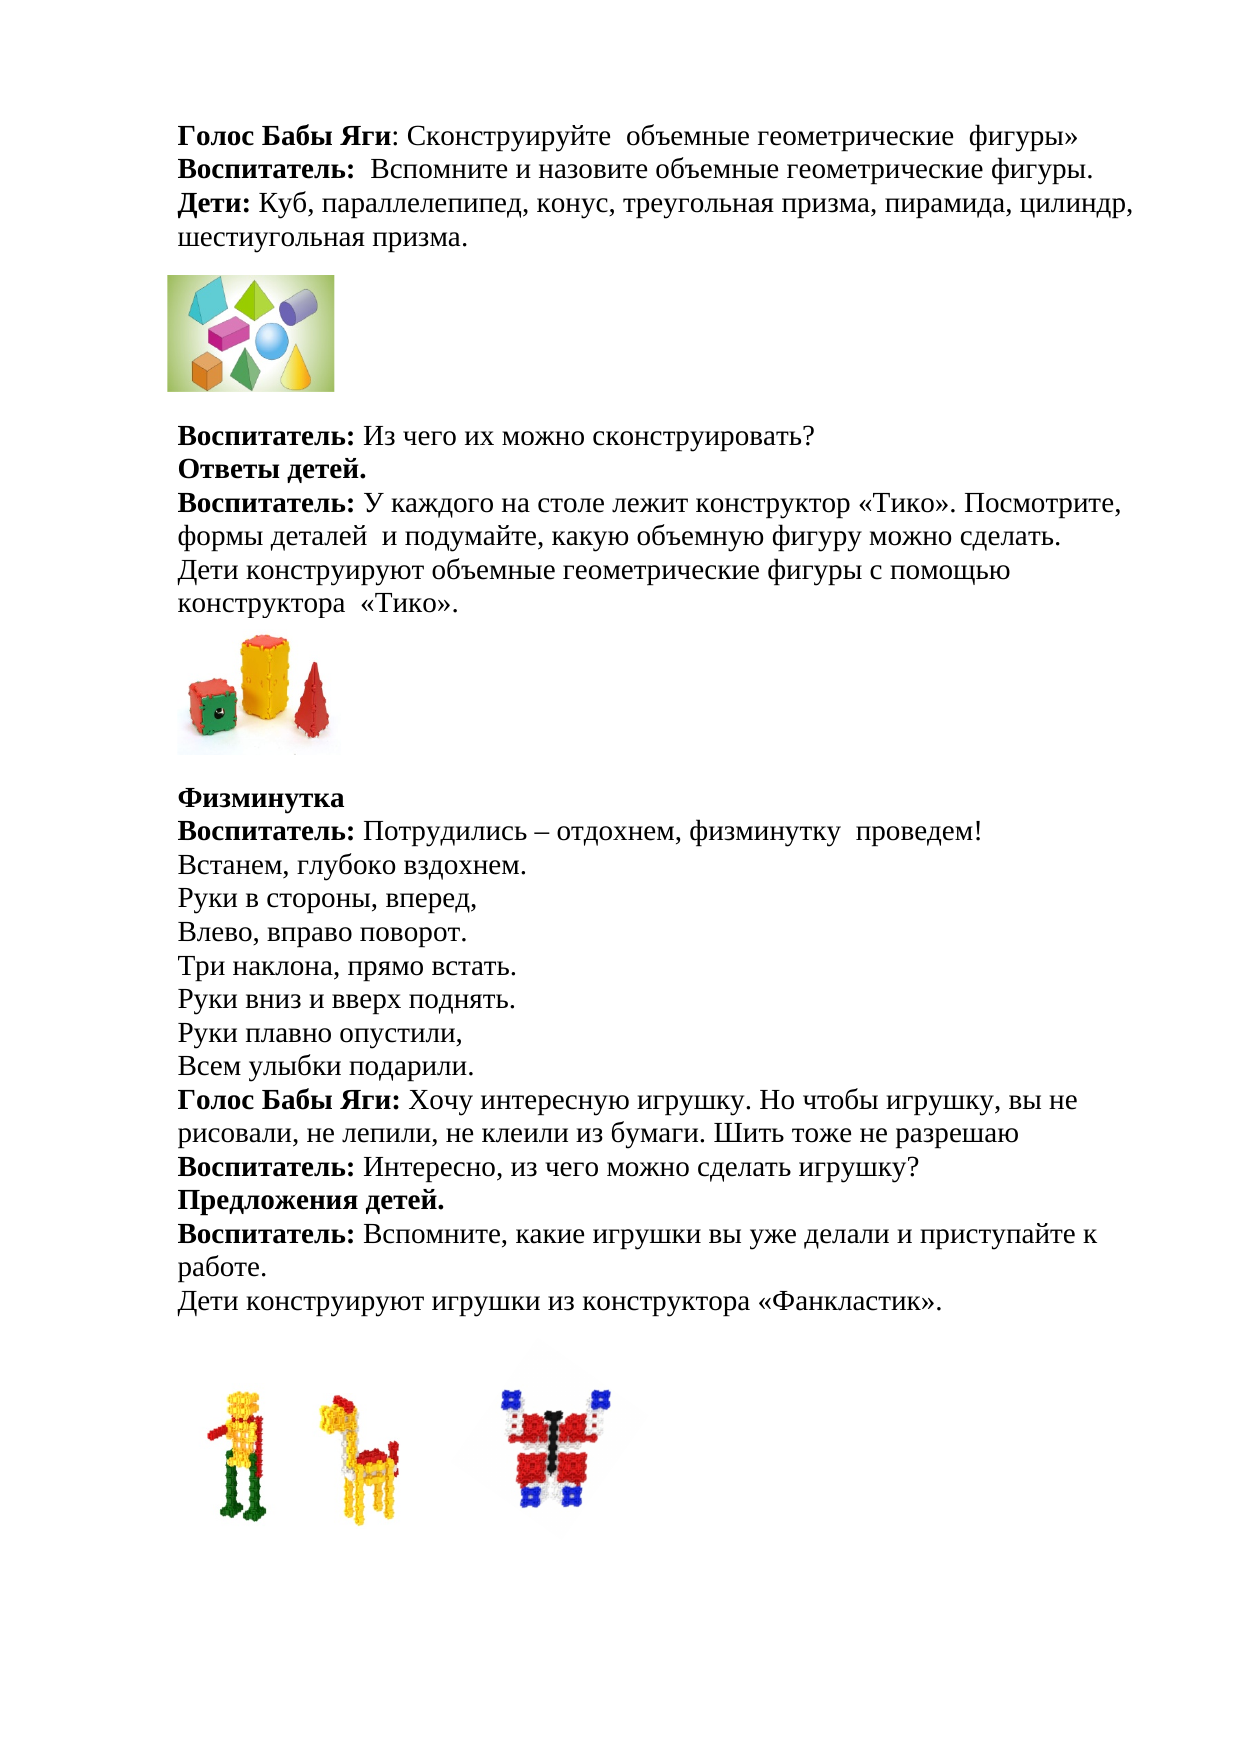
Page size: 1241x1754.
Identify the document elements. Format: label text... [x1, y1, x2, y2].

picture [301, 1393, 420, 1529]
text Ответы детей. [177, 451, 1152, 485]
text Предложения детей. [177, 1182, 1152, 1216]
text Дети конструируют объемные геометрические фигуры с помощью конструктора «Тико». [177, 552, 1152, 619]
text Три наклона, прямо встать. [177, 948, 1152, 981]
picture [167, 275, 335, 392]
text Воспитатель: У каждого на столе лежит конструктор «Тико». Посмотрите, формы деталей и подумайте, какую объемную фигуру можно сделать. [177, 485, 1152, 552]
text Всем улыбки подарили. [177, 1048, 1152, 1082]
text Руки в стороны, вперед, [177, 881, 1152, 914]
text Влево, вправо поворот. [177, 914, 1152, 948]
text Дети: Куб, параллелепипед, конус, треугольная призма, пирамида, цилиндр, шестиугольная призма. [177, 185, 1152, 252]
text Физминутка [177, 780, 1152, 813]
text Голос Бабы Яги: Сконструируйте объемные геометрические фигуры» [177, 118, 1152, 152]
text Воспитатель: Из чего их можно сконструировать? [177, 418, 1152, 451]
text Голос Бабы Яги: Хочу интересную игрушку. Но чтобы игрушку, вы не рисовали, не лепили, не клеили из бумаги. Шить тоже не разрешаю [177, 1082, 1152, 1149]
text Воспитатель: Потрудились – отдохнем, физминутку проведем! [177, 813, 1152, 847]
picture [177, 618, 342, 755]
text Воспитатель: Вспомните и назовите объемные геометрические фигуры. [177, 152, 1152, 185]
text Руки вниз и вверх поднять. [177, 981, 1152, 1015]
text Встанем, глубоко вздохнем. [177, 847, 1152, 881]
text Дети конструируют игрушки из конструктора «Фанкластик». [177, 1283, 1152, 1317]
picture [177, 1383, 296, 1529]
text Воспитатель: Вспомните, какие игрушки вы уже делали и приступайте к работе. [177, 1216, 1152, 1283]
picture [451, 1338, 648, 1539]
text Воспитатель: Интересно, из чего можно сделать игрушку? [177, 1149, 1152, 1182]
text Руки плавно опустили, [177, 1015, 1152, 1048]
